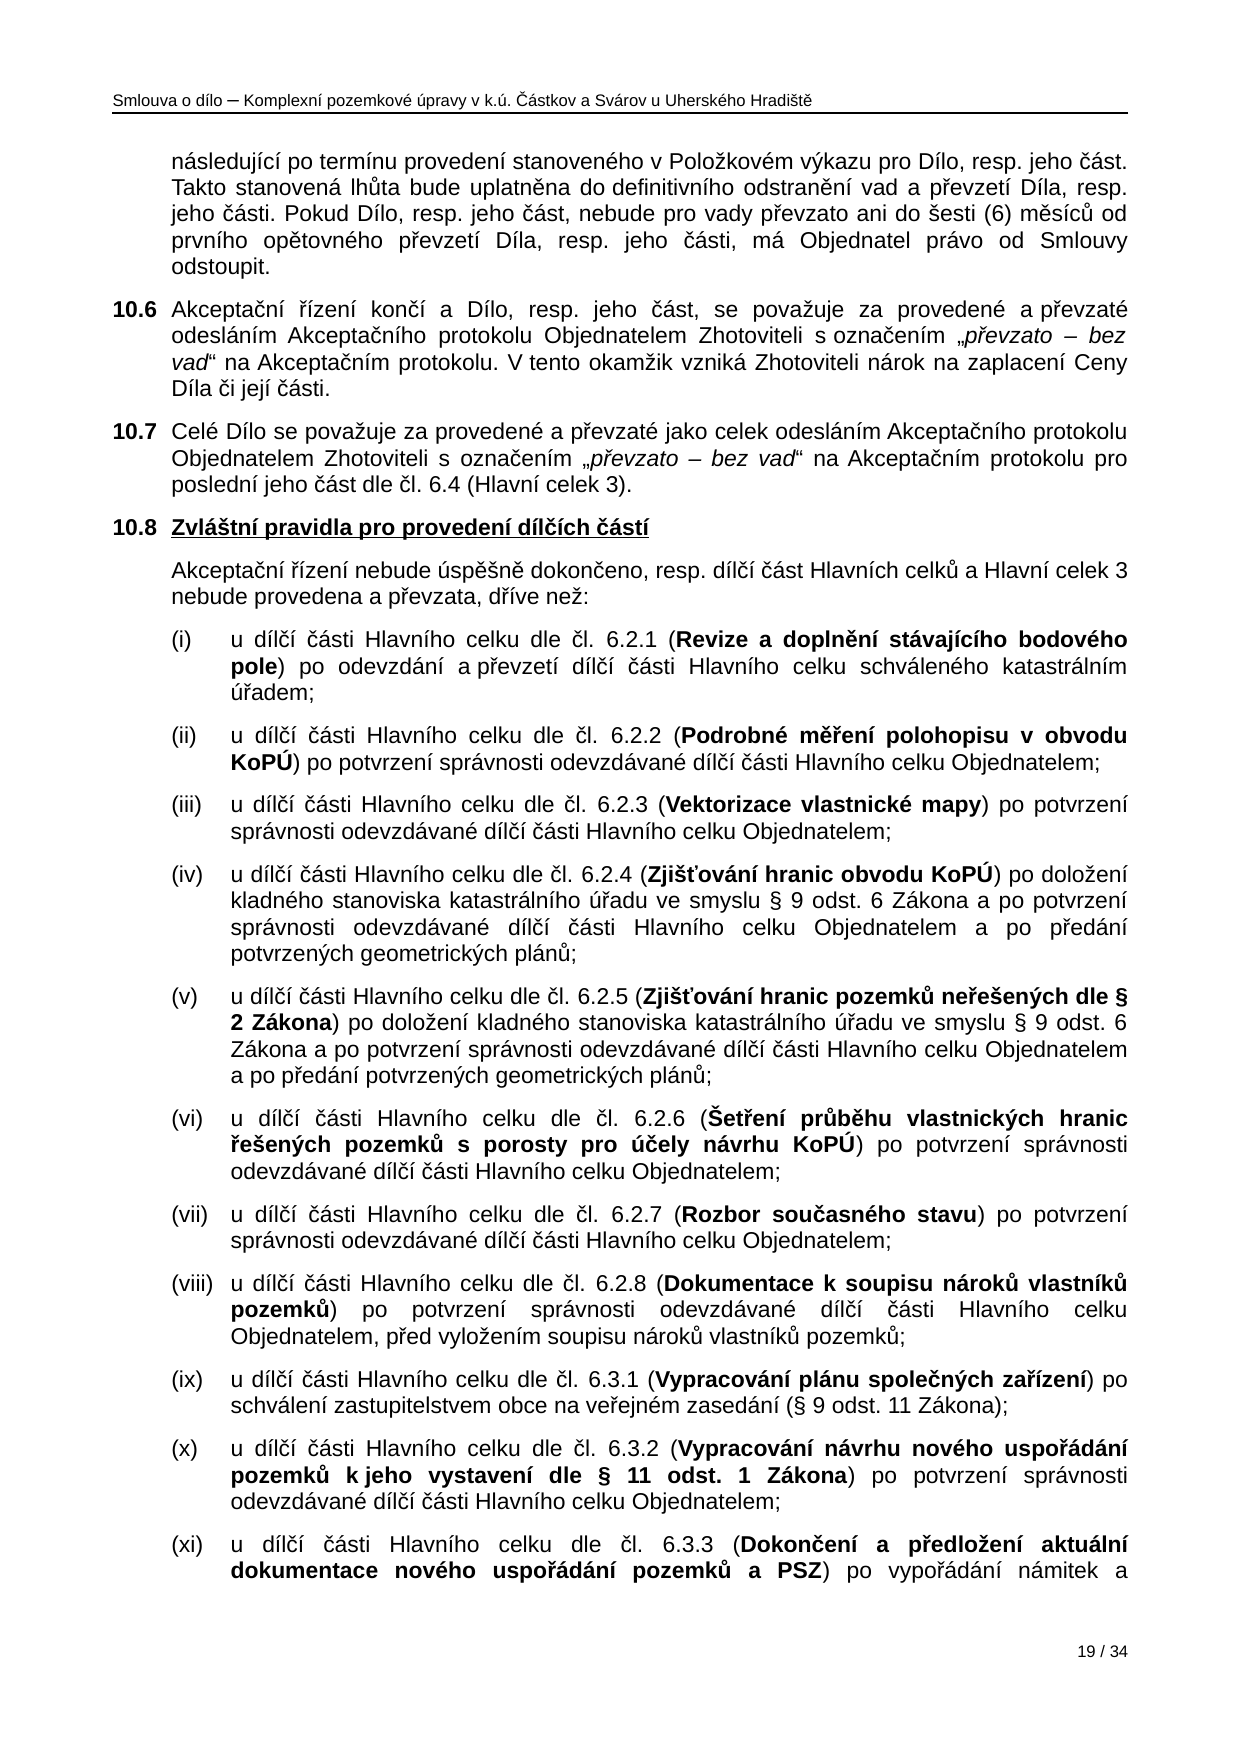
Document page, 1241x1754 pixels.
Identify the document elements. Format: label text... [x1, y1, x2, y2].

list u dílčí části Hlavního celku dle čl. 6.3.1 (Vypracování plánu společných zařízení) po schválení zastupitelstvem obce na veřejném zasedání (§ 9 odst. 11 Zákona); [171, 1366, 1128, 1418]
list u dílčí části Hlavního celku dle čl. 6.2.1 (Revize a doplnění stávajícího bodového pole) po odevzdání a převzetí dílčí části Hlavního celku schváleného katastrálním úřadem; [171, 626, 1128, 705]
list u dílčí části Hlavního celku dle čl. 6.2.8 (Dokumentace k soupisu nároků vlastníků pozemků) po potvrzení správnosti odevzdávané dílčí části Hlavního celku Objednatelem, před vyložením soupisu nároků vlastníků pozemků; [171, 1270, 1128, 1349]
list u dílčí části Hlavního celku dle čl. 6.2.6 (Šetření průběhu vlastnických hranic řešených pozemků s porosty pro účely návrhu KoPÚ) po potvrzení správnosti odevzdávané dílčí části Hlavního celku Objednatelem; [171, 1105, 1128, 1184]
text Celé Dílo se považuje za provedené a převzaté jako celek odesláním Akceptačního protokolu Objednatelem Zhotoviteli s označením „převzato – bez vad“ na Akceptačním protokolu pro poslední jeho část dle čl. 6.4 (Hlavní celek 3). [112, 418, 1128, 497]
list u dílčí části Hlavního celku dle čl. 6.3.2 (Vypracování návrhu nového uspořádání pozemků k jeho vystavení dle § 11 odst. 1 Zákona) po potvrzení správnosti odevzdávané dílčí části Hlavního celku Objednatelem; [171, 1435, 1128, 1514]
text Akceptační řízení končí a Dílo, resp. jeho část, se považuje za provedené a převzaté odesláním Akceptačního protokolu Objednatelem Zhotoviteli s označením „převzato – bez vad“ na Akceptačním protokolu. V tento okamžik vzniká Zhotoviteli nárok na zaplacení Ceny Díla či její části. [112, 296, 1128, 402]
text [112, 148, 1128, 279]
list u dílčí části Hlavního celku dle čl. 6.2.4 (Zjišťování hranic obvodu KoPÚ) po doložení kladného stanoviska katastrálního úřadu ve smyslu § 9 odst. 6 Zákona a po potvrzení správnosti odevzdávané dílčí části Hlavního celku Objednatelem a po předání potvrzených geometrických plánů; [171, 861, 1128, 966]
list u dílčí části Hlavního celku dle čl. 6.2.3 (Vektorizace vlastnické mapy) po potvrzení správnosti odevzdávané dílčí části Hlavního celku Objednatelem; [171, 791, 1128, 844]
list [171, 1531, 1128, 1584]
list u dílčí části Hlavního celku dle čl. 6.2.7 (Rozbor současného stavu) po potvrzení správnosti odevzdávané dílčí části Hlavního celku Objednatelem; [171, 1201, 1128, 1253]
list u dílčí části Hlavního celku dle čl. 6.2.5 (Zjišťování hranic pozemků neřešených dle § 2 Zákona) po doložení kladného stanoviska katastrálního úřadu ve smyslu § 9 odst. 6 Zákona a po potvrzení správnosti odevzdávané dílčí části Hlavního celku Objednatelem a po předání potvrzených geometrických plánů; [171, 983, 1128, 1088]
text Zvláštní pravidla pro provedení dílčích částí [112, 514, 1128, 540]
list u dílčí části Hlavního celku dle čl. 6.2.2 (Podrobné měření polohopisu v obvodu KoPÚ) po potvrzení správnosti odevzdávané dílčí části Hlavního celku Objednatelem; [171, 722, 1128, 775]
list Akceptační řízení nebude úspěšně dokončeno, resp. dílčí část Hlavních celků a Hlavní celek 3 nebude provedena a převzata, dříve než: [171, 557, 1128, 610]
